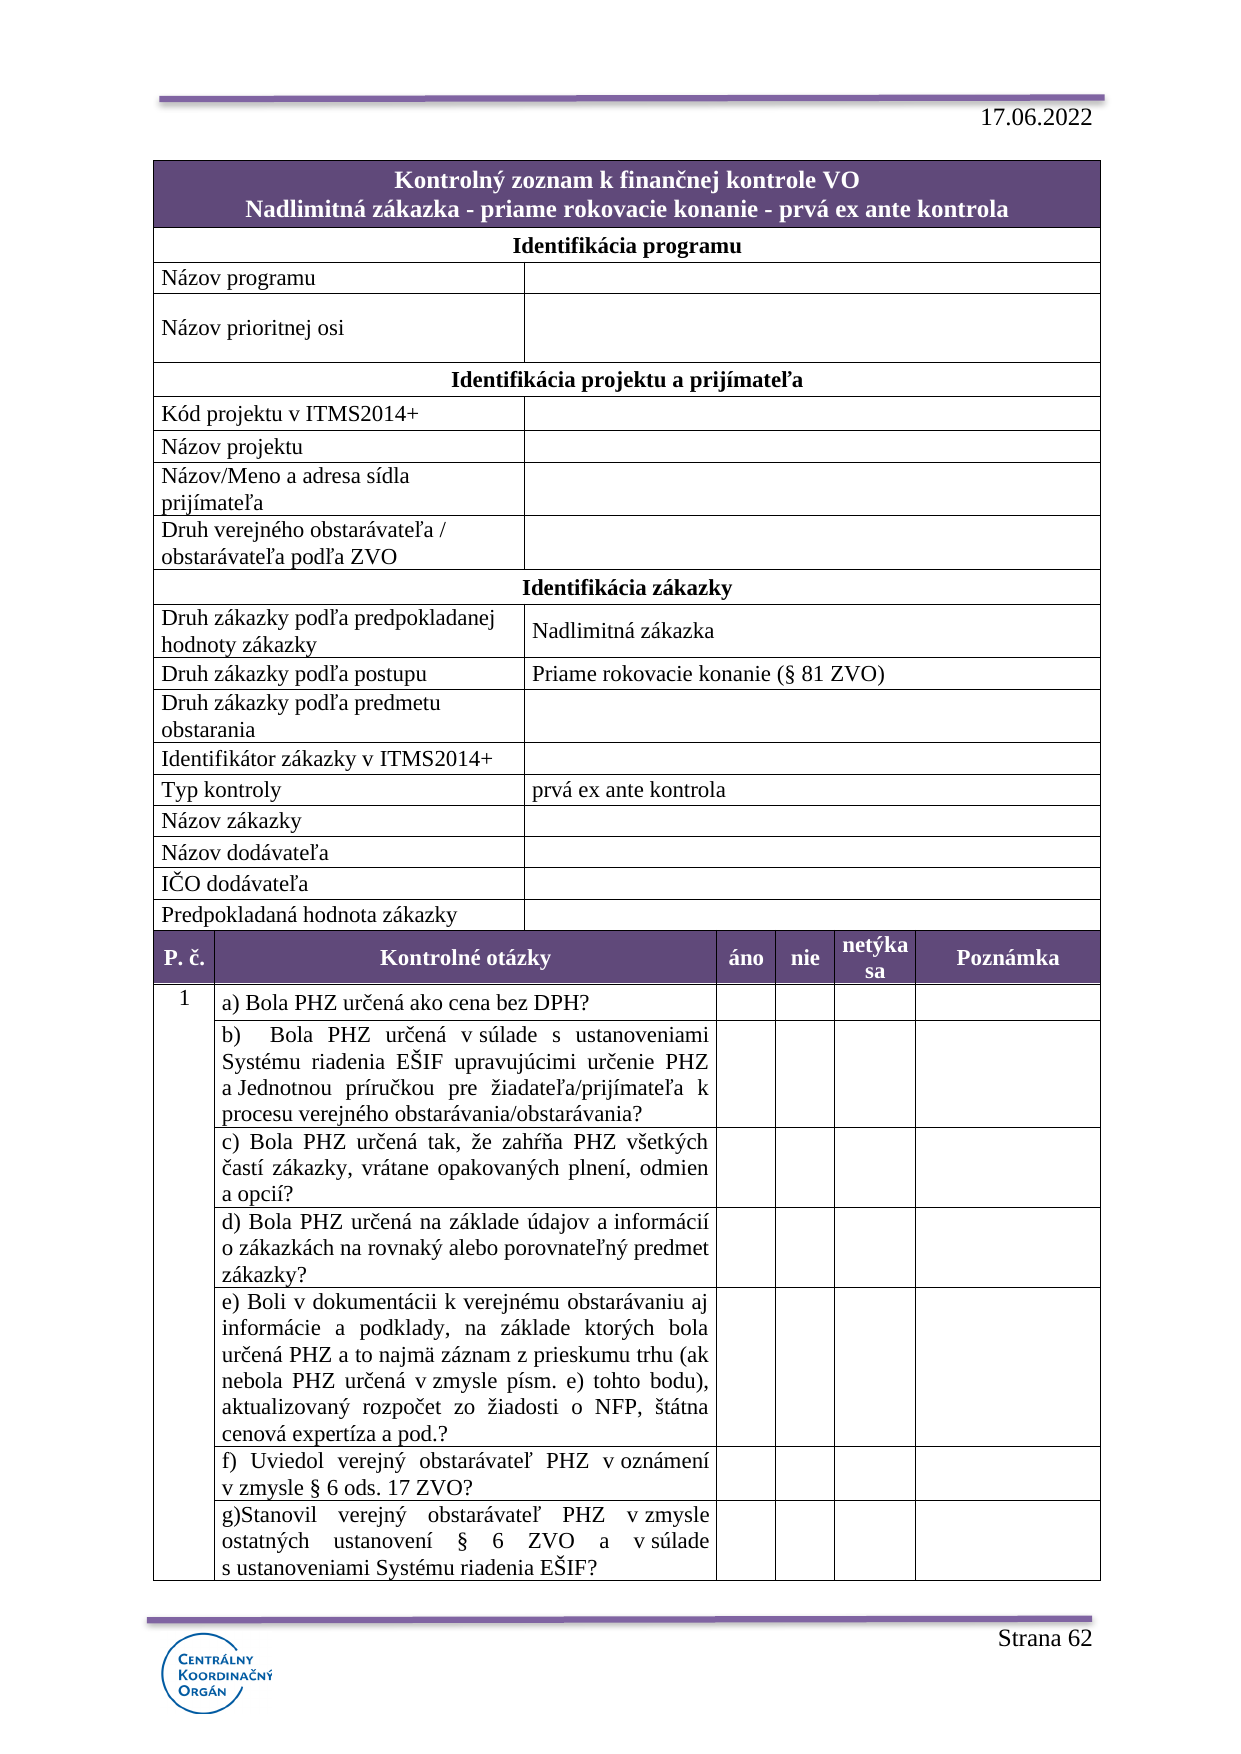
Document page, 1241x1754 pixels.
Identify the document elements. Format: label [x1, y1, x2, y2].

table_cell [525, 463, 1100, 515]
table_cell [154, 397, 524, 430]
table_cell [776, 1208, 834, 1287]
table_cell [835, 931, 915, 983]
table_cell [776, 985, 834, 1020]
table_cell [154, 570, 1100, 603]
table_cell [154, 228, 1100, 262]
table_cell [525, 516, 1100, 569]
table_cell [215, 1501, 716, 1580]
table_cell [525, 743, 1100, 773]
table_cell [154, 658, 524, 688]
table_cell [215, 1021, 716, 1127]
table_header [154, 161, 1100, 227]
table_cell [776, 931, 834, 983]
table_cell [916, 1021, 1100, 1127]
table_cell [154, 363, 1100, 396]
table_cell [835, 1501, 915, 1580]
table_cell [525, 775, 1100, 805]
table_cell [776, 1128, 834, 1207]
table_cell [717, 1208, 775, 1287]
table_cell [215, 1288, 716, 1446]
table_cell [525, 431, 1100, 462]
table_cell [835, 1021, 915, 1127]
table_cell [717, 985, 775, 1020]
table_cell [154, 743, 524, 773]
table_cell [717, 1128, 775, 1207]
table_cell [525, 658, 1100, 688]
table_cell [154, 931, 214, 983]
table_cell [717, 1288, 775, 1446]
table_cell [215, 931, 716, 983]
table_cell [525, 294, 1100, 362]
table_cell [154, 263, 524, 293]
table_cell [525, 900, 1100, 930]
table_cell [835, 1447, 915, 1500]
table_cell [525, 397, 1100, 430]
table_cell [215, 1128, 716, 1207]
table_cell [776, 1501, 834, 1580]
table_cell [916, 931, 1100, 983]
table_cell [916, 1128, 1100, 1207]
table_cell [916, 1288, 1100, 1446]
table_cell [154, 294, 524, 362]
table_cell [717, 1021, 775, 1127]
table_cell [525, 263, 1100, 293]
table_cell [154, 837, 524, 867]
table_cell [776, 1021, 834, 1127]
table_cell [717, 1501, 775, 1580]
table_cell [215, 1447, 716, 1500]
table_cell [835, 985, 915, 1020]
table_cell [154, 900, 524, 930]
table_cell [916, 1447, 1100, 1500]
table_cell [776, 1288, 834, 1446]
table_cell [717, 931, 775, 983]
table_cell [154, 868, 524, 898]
picture [159, 1631, 272, 1713]
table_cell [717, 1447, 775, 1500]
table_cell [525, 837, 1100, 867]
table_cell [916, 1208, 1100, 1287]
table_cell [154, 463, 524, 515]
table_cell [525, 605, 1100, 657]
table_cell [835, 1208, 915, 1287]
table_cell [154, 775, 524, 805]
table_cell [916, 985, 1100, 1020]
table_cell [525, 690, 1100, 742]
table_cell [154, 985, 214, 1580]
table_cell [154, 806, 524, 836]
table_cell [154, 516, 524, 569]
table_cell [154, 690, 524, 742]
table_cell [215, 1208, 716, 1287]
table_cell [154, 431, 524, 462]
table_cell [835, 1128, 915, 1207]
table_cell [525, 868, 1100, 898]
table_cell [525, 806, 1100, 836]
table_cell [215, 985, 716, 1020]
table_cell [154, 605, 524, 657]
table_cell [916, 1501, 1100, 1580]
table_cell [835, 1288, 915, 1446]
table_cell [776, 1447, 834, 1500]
